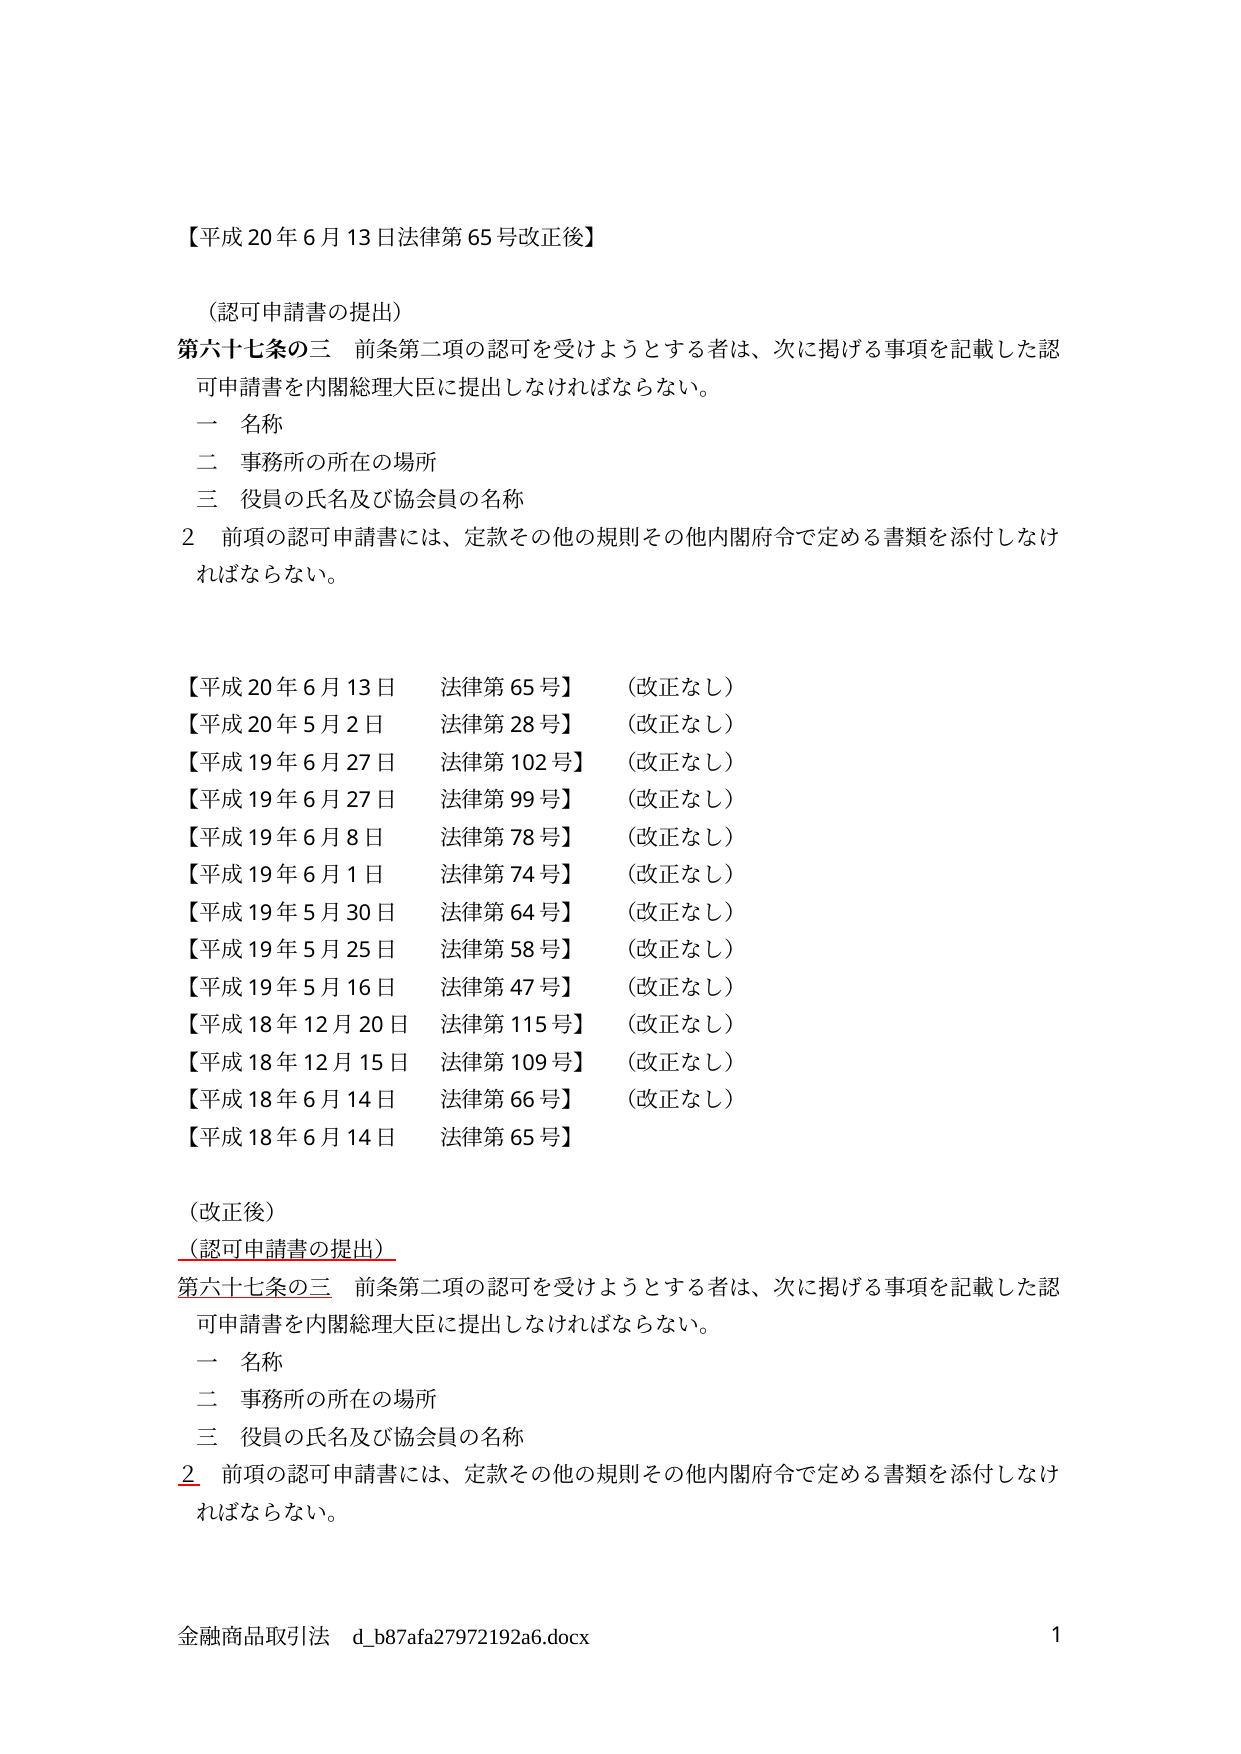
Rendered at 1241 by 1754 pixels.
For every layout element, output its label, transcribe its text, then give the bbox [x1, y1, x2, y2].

text 一 名称 [196, 404, 1063, 442]
text 【平成20年6月13日 法律第65号】 （改正なし） [177, 667, 1063, 704]
text 【平成18年6月14日 法律第66号】 （改正なし） [177, 1079, 1063, 1117]
text ２ 前項の認可申請書には、定款その他の規則その他内閣府令で定める書類を添付しなければならない。 [177, 517, 1063, 592]
text 【平成20年6月13日法律第65号改正後】 [177, 217, 1063, 254]
text ２ 前項の認可申請書には、定款その他の規則その他内閣府令で定める書類を添付しなければならない。 [177, 1454, 1063, 1529]
text 一 名称 [196, 1342, 1063, 1379]
text 二 事務所の所在の場所 [196, 1379, 1063, 1417]
text 【平成18年12月20日 法律第115号】 （改正なし） [177, 1004, 1063, 1042]
text 第六十七条の三 前条第二項の認可を受けようとする者は、次に掲げる事項を記載した認可申請書を内閣総理大臣に提出しなければならない。 [177, 329, 1063, 404]
text 【平成19年6月8日 法律第78号】 （改正なし） [177, 817, 1063, 854]
text 三 役員の氏名及び協会員の名称 [196, 479, 1063, 517]
text 【平成18年6月14日 法律第65号】 [177, 1117, 1063, 1154]
text （改正後） [177, 1192, 1063, 1229]
text 第六十七条の三 前条第二項の認可を受けようとする者は、次に掲げる事項を記載した認可申請書を内閣総理大臣に提出しなければならない。 [177, 1267, 1063, 1342]
text 【平成19年5月16日 法律第47号】 （改正なし） [177, 967, 1063, 1004]
text 【平成19年6月1日 法律第74号】 （改正なし） [177, 854, 1063, 892]
text 【平成19年5月25日 法律第58号】 （改正なし） [177, 929, 1063, 967]
text 【平成19年6月27日 法律第99号】 （改正なし） [177, 779, 1063, 817]
text 二 事務所の所在の場所 [196, 442, 1063, 479]
text 【平成19年5月30日 法律第64号】 （改正なし） [177, 892, 1063, 929]
text （認可申請書の提出） [177, 1229, 1063, 1267]
text 【平成19年6月27日 法律第102号】 （改正なし） [177, 742, 1063, 779]
text 三 役員の氏名及び協会員の名称 [196, 1417, 1063, 1454]
text （認可申請書の提出） [196, 292, 1063, 329]
text 【平成20年5月2日 法律第28号】 （改正なし） [177, 704, 1063, 742]
text 【平成18年12月15日 法律第109号】 （改正なし） [177, 1042, 1063, 1079]
